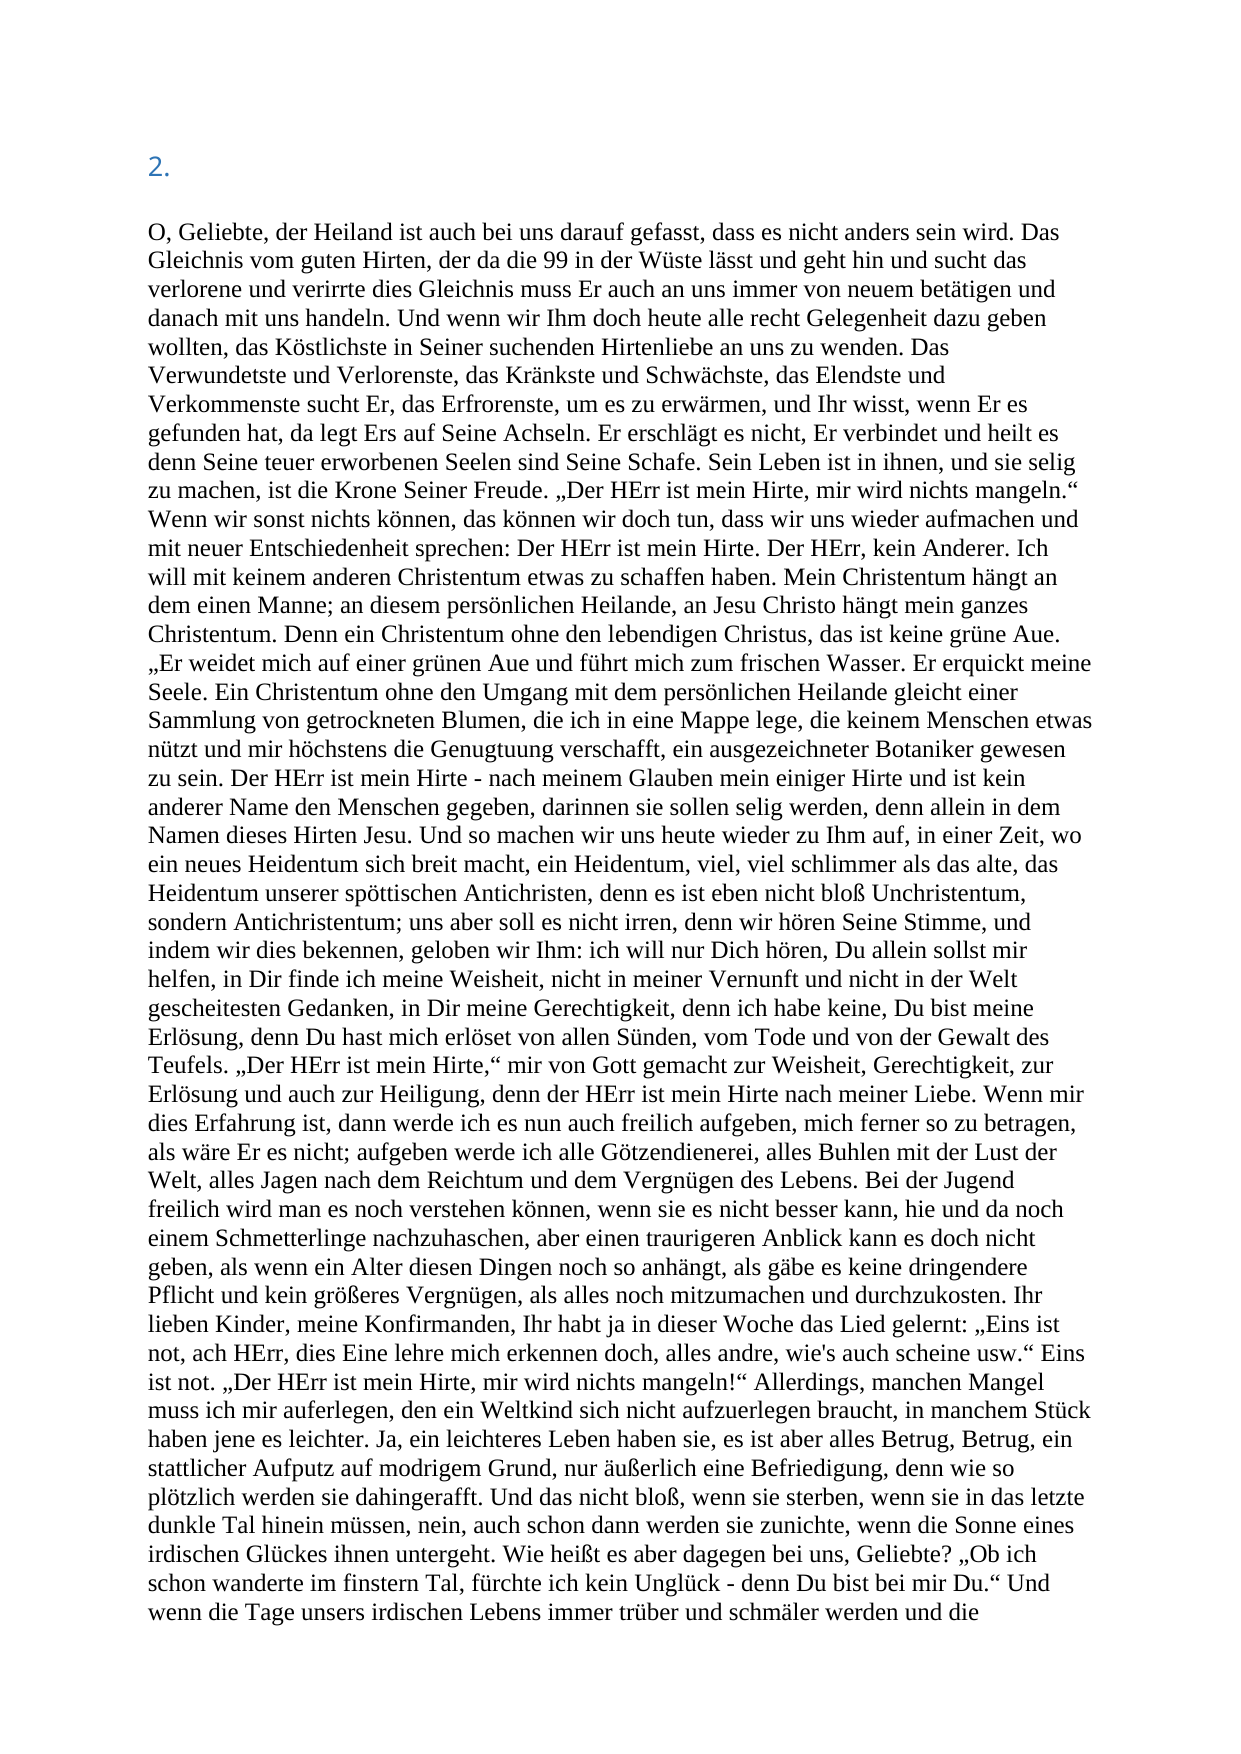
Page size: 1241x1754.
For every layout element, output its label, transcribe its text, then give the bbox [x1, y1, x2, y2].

subtitle 2. [148, 148, 1093, 184]
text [148, 217, 1093, 1625]
